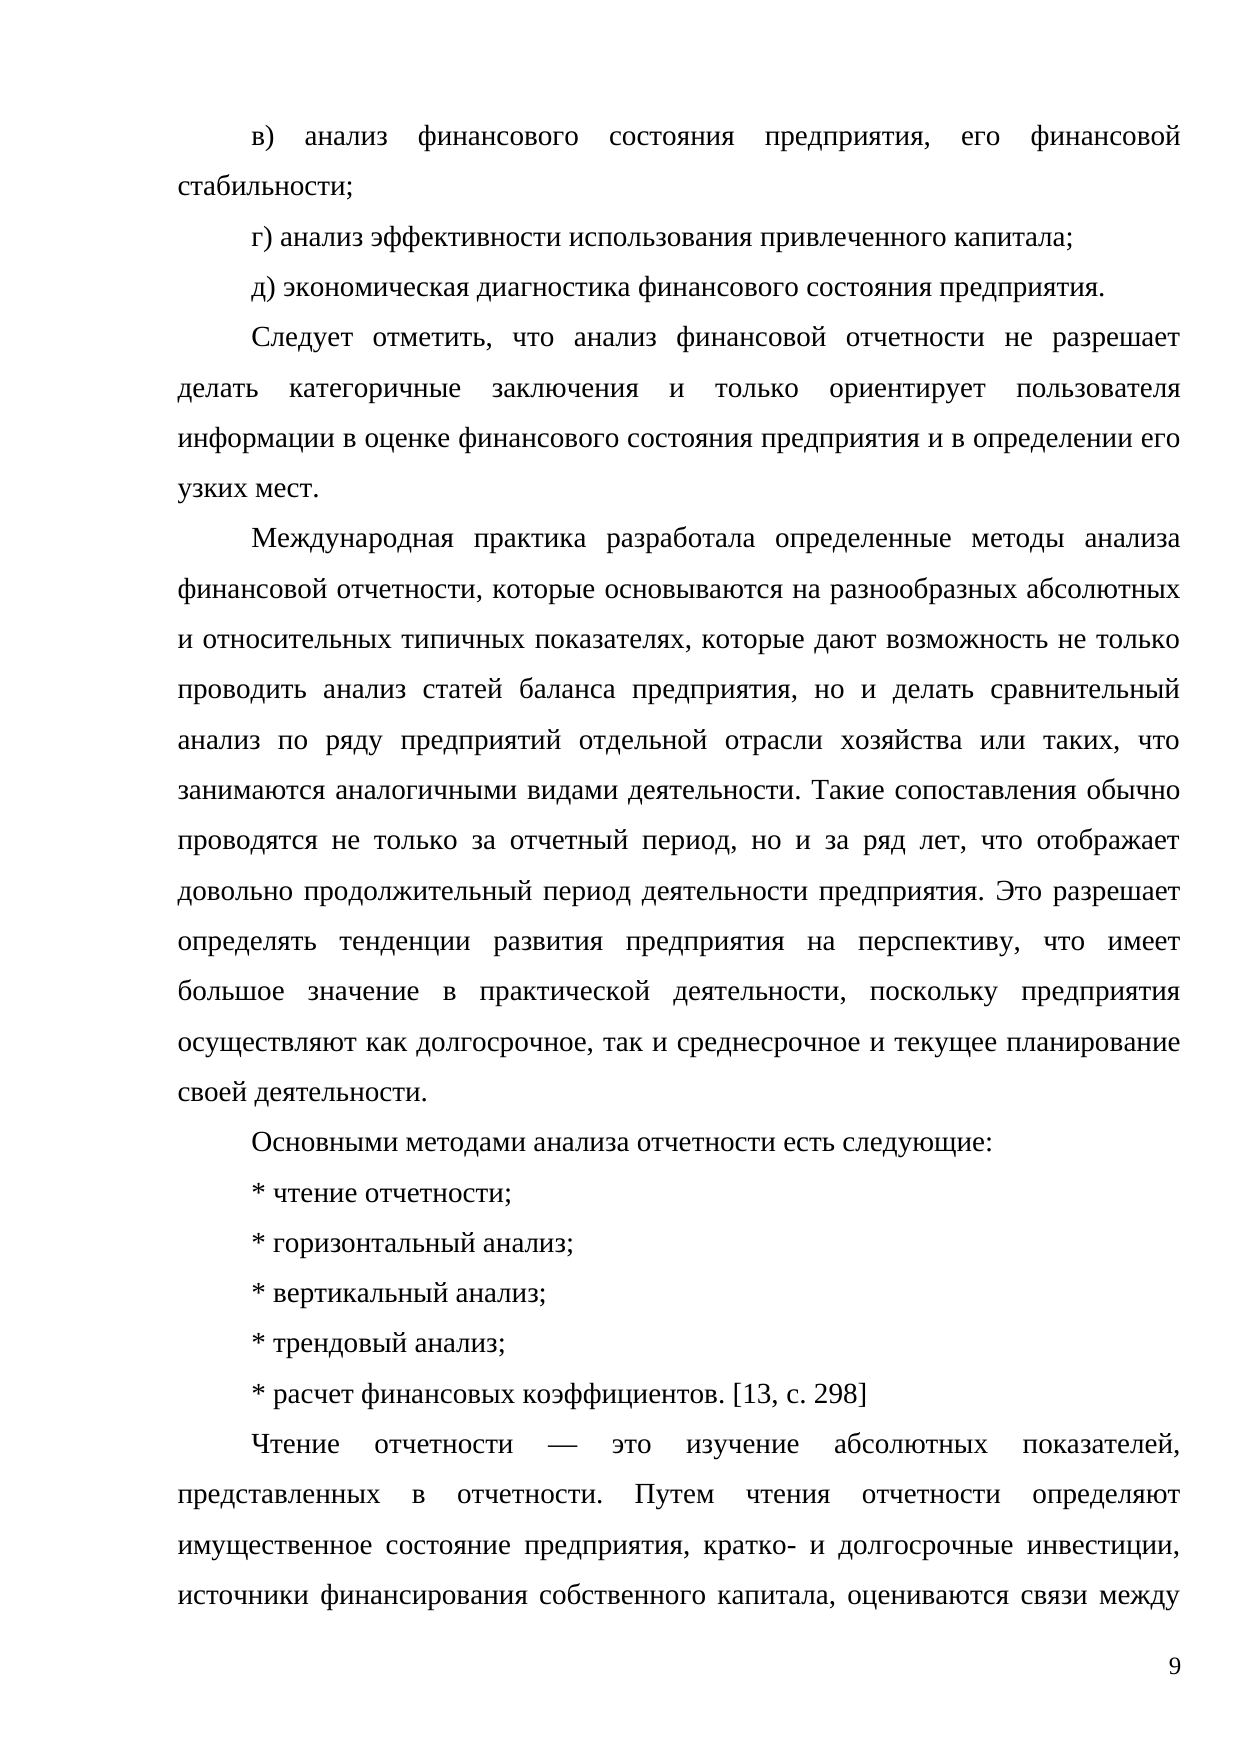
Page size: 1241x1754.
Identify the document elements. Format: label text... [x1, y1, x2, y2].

text г) анализ эффективности использования привлеченного капитала; [177, 219, 1181, 252]
text * расчет финансовых коэффициентов. [13, c. 298] [177, 1376, 1181, 1409]
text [177, 1426, 1181, 1611]
text Следует отметить, что анализ финансовой отчетности не разрешает делать категоричные заключения и только ориентирует пользователя информации в оценке финансового состояния предприятия и в определении его узких мест. [177, 319, 1181, 504]
text * чтение отчетности; [177, 1175, 1181, 1208]
text д) экономическая диагностика финансового состояния предприятия. [177, 269, 1181, 303]
text * вертикальный анализ; [177, 1275, 1181, 1309]
text Основными методами анализа отчетности есть следующие: [177, 1124, 1181, 1158]
text * горизонтальный анализ; [177, 1225, 1181, 1258]
text * трендовый анализ; [177, 1326, 1181, 1359]
text Международная практика разработала определенные методы анализа финансовой отчетности, которые основываются на разнообразных абсолютных и относительных типичных показателях, которые дают возможность не только проводить анализ статей баланса предприятия, но и делать сравнительный анализ по ряду предприятий отдельной отрасли хозяйства или таких, что занимаются аналогичными видами деятельности. Такие сопоставления обычно проводятся не только за отчетный период, но и за ряд лет, что отображает довольно продолжительный период деятельности предприятия. Это разрешает определять тенденции развития предприятия на перспективу, что имеет большое значение в практической деятельности, поскольку предприятия осуществляют как долгосрочное, так и среднесрочное и текущее планирование своей деятельности. [177, 521, 1181, 1108]
text в) анализ финансового состояния предприятия, его финансовой стабильности; [177, 118, 1181, 202]
